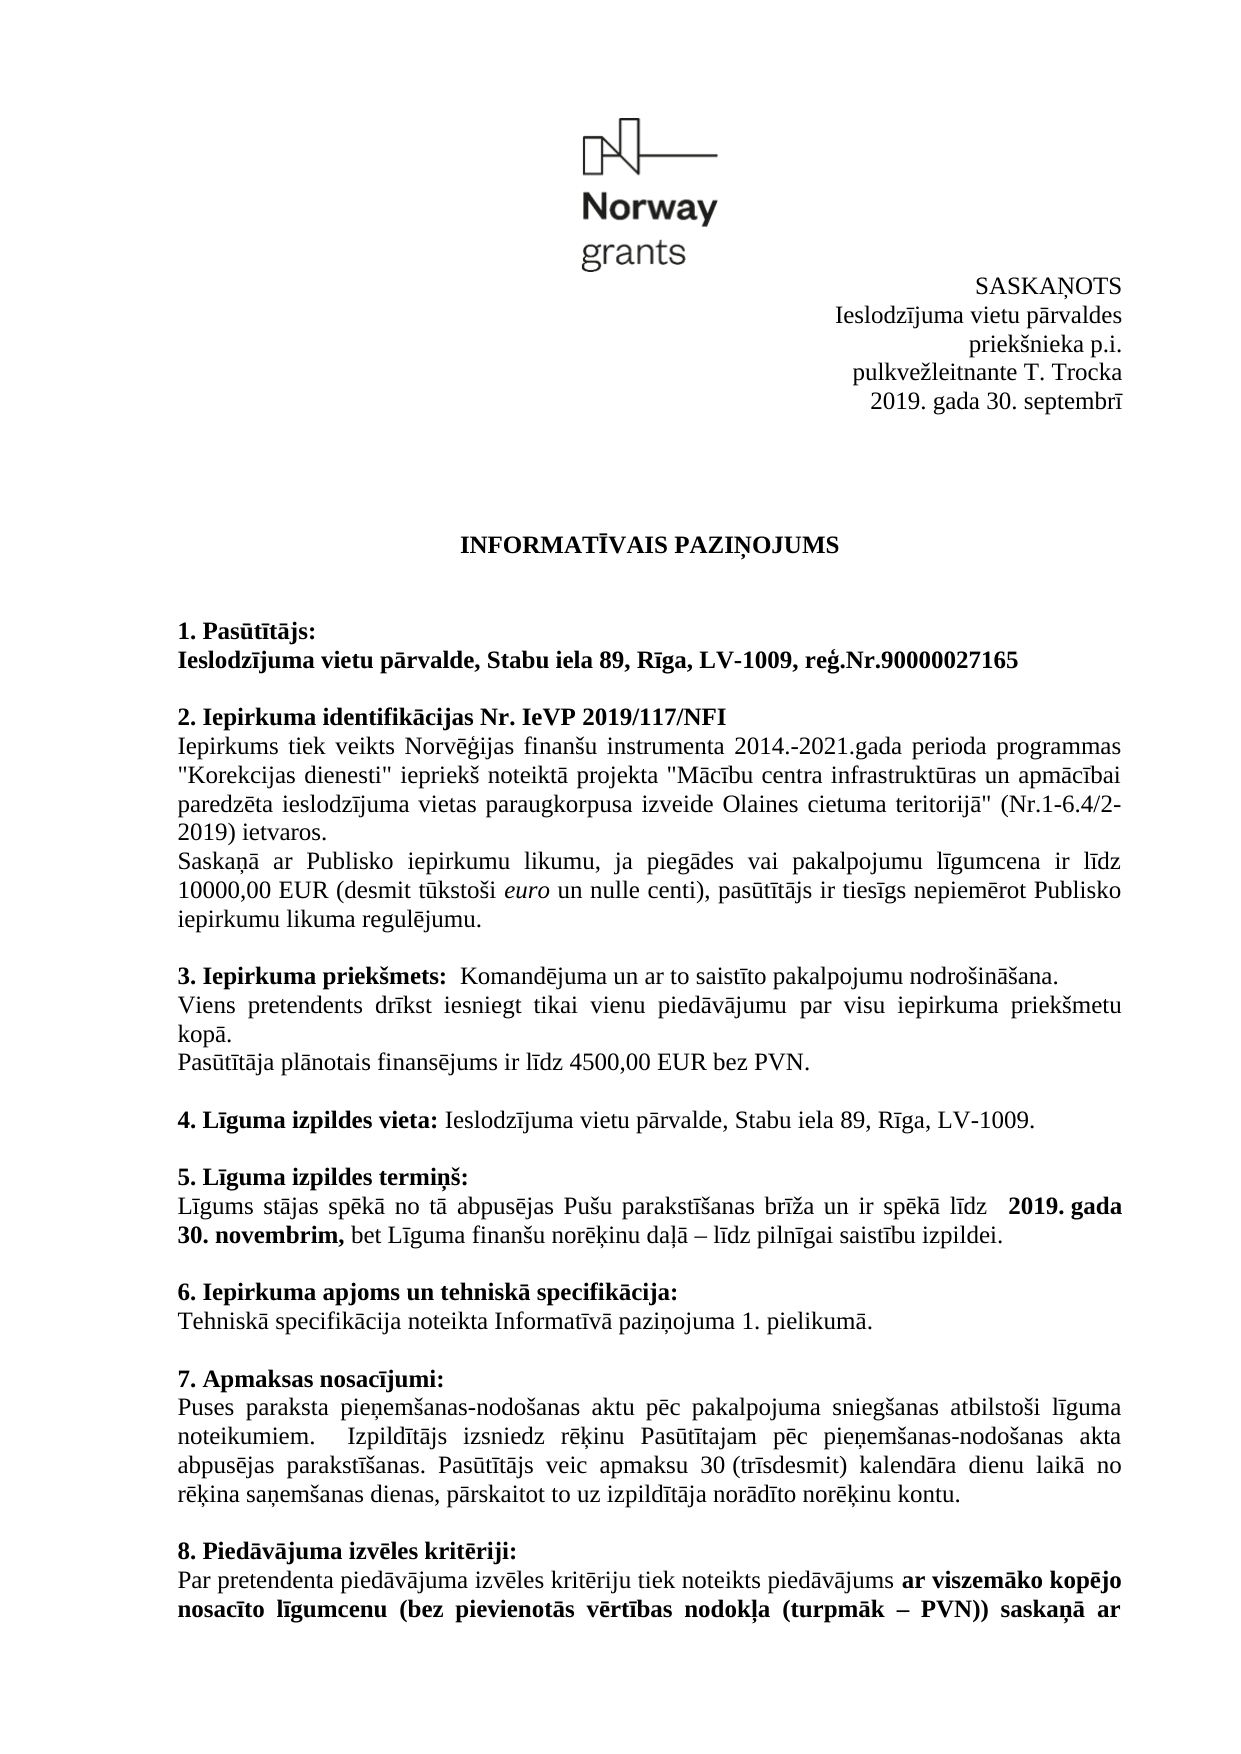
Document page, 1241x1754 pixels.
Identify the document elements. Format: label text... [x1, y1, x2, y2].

text 8. Piedāvājuma izvēles kritēriji: [177, 1536, 1122, 1565]
text pulkvežleitnante T. Trocka [177, 357, 1122, 386]
text Ieslodzījuma vietu pārvaldes [177, 300, 1122, 329]
text priekšnieka p.i. [177, 329, 1122, 357]
text 7. Apmaksas nosacījumi: [177, 1364, 1122, 1392]
subtitle 1. Pasūtītājs: [177, 616, 1122, 645]
text 3. Iepirkuma priekšmets: Komandējuma un ar to saistīto pakalpojumu nodrošināšana. [177, 961, 1122, 990]
text 2. Iepirkuma identifikācijas Nr. IeVP 2019/117/NFI [177, 702, 1122, 731]
text Iepirkums tiek veikts Norvēģijas finanšu instrumenta 2014.-2021.gada perioda programmas "Korekcijas dienesti" iepriekš noteiktā projekta "Mācību centra infrastruktūras un apmācībai paredzēta ieslodzījuma vietas paraugkorpusa izveide Olaines cietuma teritorijā" (Nr.1-6.4/2-2019) ietvaros. [177, 731, 1122, 846]
text Līgums stājas spēkā no tā abpusējas Pušu parakstīšanas brīža un ir spēkā līdz 2019. gada 30. novembrim, bet Līguma finanšu norēķinu daļā – līdz pilnīgai saistību izpildei. [177, 1191, 1122, 1249]
subtitle Ieslodzījuma vietu pārvalde, Stabu iela 89, Rīga, LV-1009, reģ.Nr.90000027165 [177, 645, 1122, 674]
title INFORMATĪVAIS PAZIŅOJUMS [177, 530, 1122, 559]
text Pasūtītāja plānotais finansējums ir līdz 4500,00 EUR bez PVN. [177, 1047, 1122, 1076]
text Viens pretendents drīkst iesniegt tikai vienu piedāvājumu par visu iepirkuma priekšmetu kopā. [177, 990, 1122, 1047]
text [177, 1565, 1122, 1622]
text 4. Līguma izpildes vieta: Ieslodzījuma vietu pārvalde, Stabu iela 89, Rīga, LV-1009. [177, 1105, 1122, 1134]
text Puses paraksta pieņemšanas-nodošanas aktu pēc pakalpojuma sniegšanas atbilstoši līguma noteikumiem. Izpildītājs izsniedz rēķinu Pasūtītajam pēc pieņemšanas-nodošanas akta abpusējas parakstīšanas. Pasūtītājs veic apmaksu 30 (trīsdesmit) kalendāra dienu laikā no rēķina saņemšanas dienas, pārskaitot to uz izpildītāja norādīto norēķinu kontu. [177, 1392, 1122, 1507]
text 2019. gada 30. septembrī [177, 386, 1122, 415]
text 6. Iepirkuma apjoms un tehniskā specifikācija: [177, 1277, 1122, 1306]
picture [581, 118, 718, 272]
text 5. Līguma izpildes termiņš: [177, 1162, 1122, 1191]
text Tehniskā specifikācija noteikta Informatīvā paziņojuma 1. pielikumā. [177, 1306, 1122, 1335]
text SASKAŅOTS [177, 271, 1122, 300]
text Saskaņā ar Publisko iepirkumu likumu, ja piegādes vai pakalpojumu līgumcena ir līdz 10000,00 EUR (desmit tūkstoši euro un nulle centi), pasūtītājs ir tiesīgs nepiemērot Publisko iepirkumu likuma regulējumu. [177, 846, 1122, 932]
